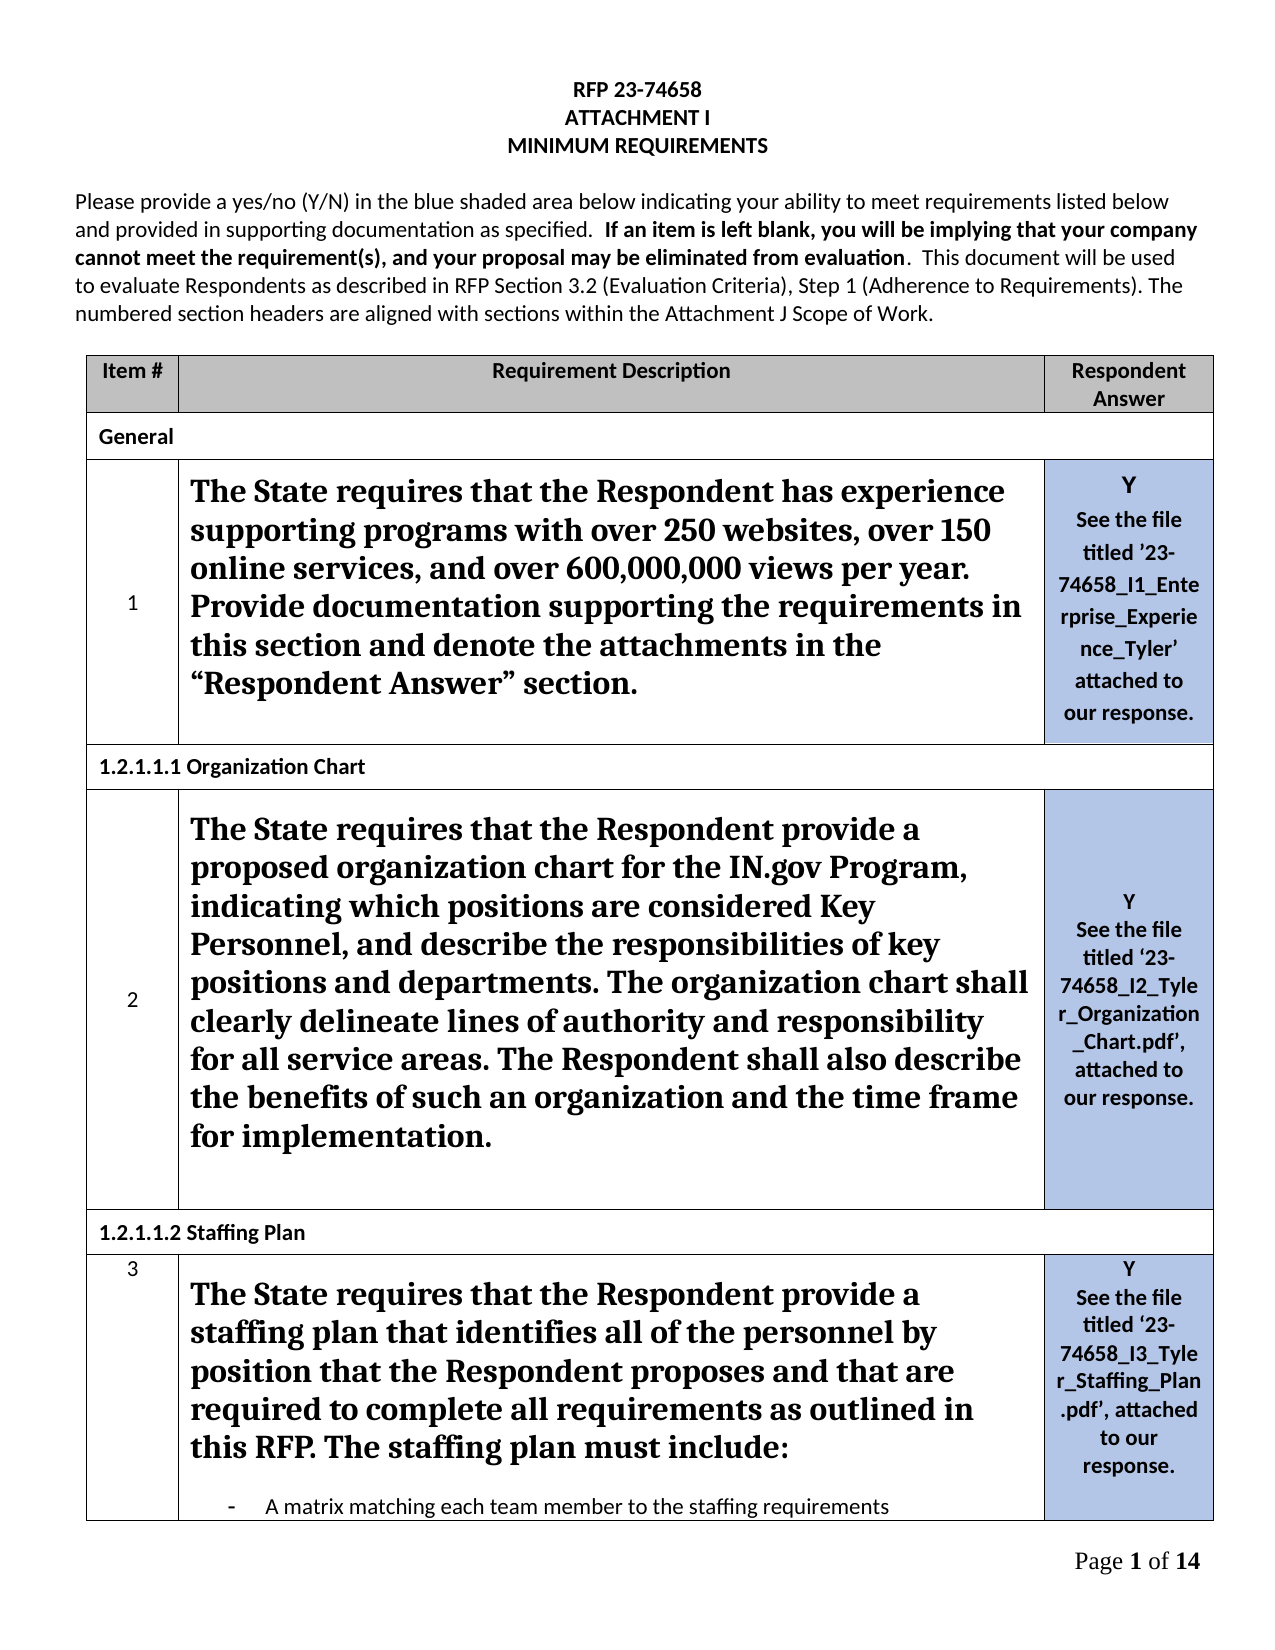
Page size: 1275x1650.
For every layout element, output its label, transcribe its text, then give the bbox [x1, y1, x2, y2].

table_cell Y See the file titled ’23-74658_I1_Enterprise_Experience_Tyler’ attached to our response. [1045, 460, 1213, 743]
table_cell [179, 460, 1044, 743]
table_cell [179, 1255, 1044, 1520]
text Please provide a yes/no (Y/N) in the blue shaded area below indicating your ability to meet requirements listed below and provided in supporting documentation as specified. If an item is left blank, you will be implying that your company cannot meet the requirement(s), and your proposal may be eliminated from evaluation. This document will be used to evaluate Respondents as described in RFP Section 3.2 (Evaluation Criteria), Step 1 (Adherence to Requirements). The numbered section headers are aligned with sections within the Attachment J Scope of Work. [75, 187, 1200, 327]
table_cell 1.2.1.1.2 Staffing Plan [87, 1210, 1213, 1253]
table_header Respondent Answer [1045, 356, 1213, 412]
text RFP 23-74658 [75, 75, 1200, 103]
table_cell 2 [87, 790, 178, 1209]
table_cell 1 [87, 460, 178, 743]
table_cell General [87, 413, 1213, 459]
text ATTACHMENT I [75, 103, 1200, 131]
table_cell [179, 790, 1044, 1209]
text MINIMUM REQUIREMENTS [75, 131, 1200, 159]
table_cell 3 [87, 1255, 178, 1520]
table_header Requirement Description [179, 356, 1044, 412]
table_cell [1045, 1255, 1213, 1520]
table_cell Y See the file titled ‘23-74658_I2_Tyler_Organization_Chart.pdf’, attached to our response. [1045, 790, 1213, 1209]
table_cell 1.2.1.1.1 Organization Chart [87, 745, 1213, 788]
table_header Item # [87, 356, 178, 412]
